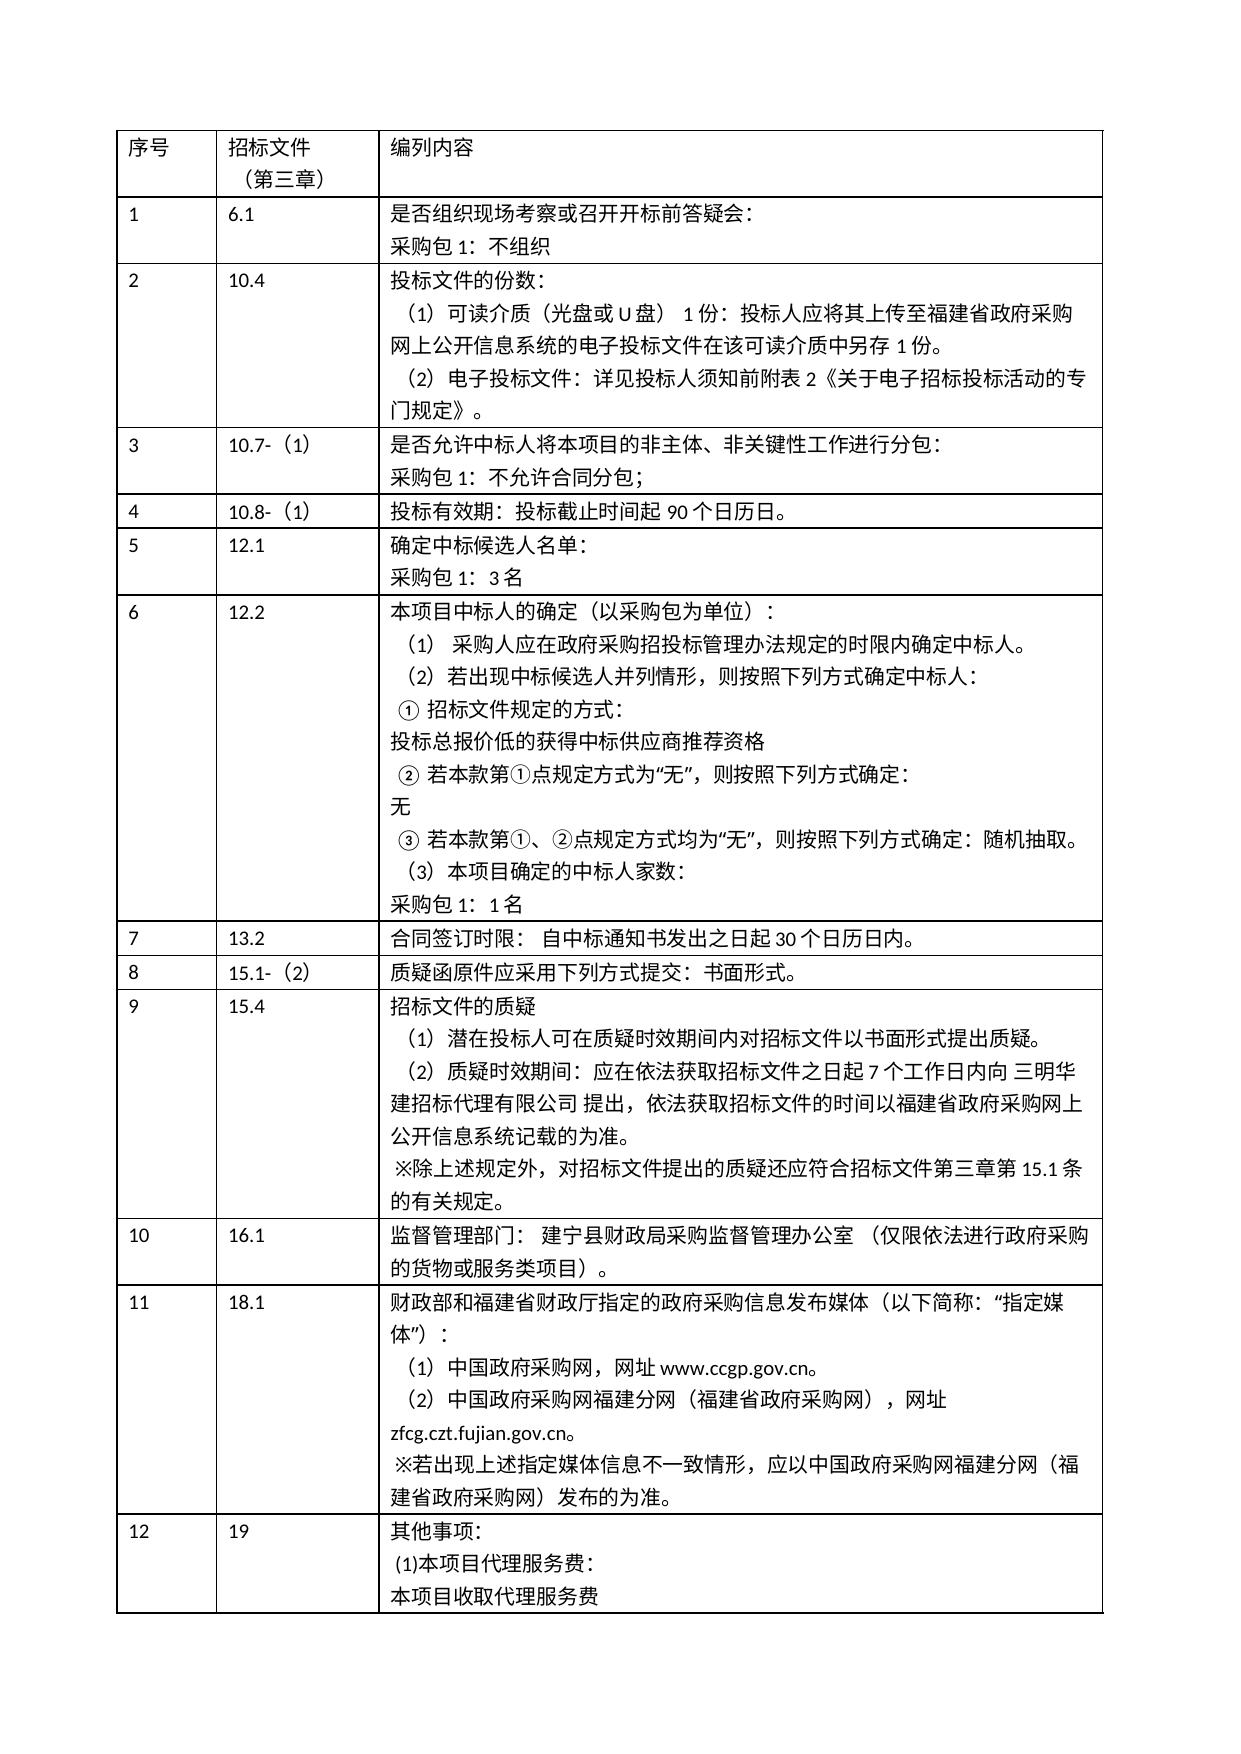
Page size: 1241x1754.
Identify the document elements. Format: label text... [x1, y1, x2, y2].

table_cell 15.4 [217, 990, 378, 1218]
table_cell 10.4 [217, 264, 378, 427]
table_cell 1 [118, 198, 216, 263]
table_cell 6 [118, 596, 216, 920]
table_cell 10 [118, 1219, 216, 1284]
table_cell 确定中标候选人名单： 采购包1：3名 [380, 529, 1102, 594]
table_cell 序号 [118, 131, 216, 196]
table_cell 13.2 [217, 922, 378, 954]
table_cell 18.1 [217, 1286, 378, 1513]
table_cell 11 [118, 1286, 216, 1513]
table_cell 是否允许中标人将本项目的非主体、非关键性工作进行分包： 采购包1：不允许合同分包； [380, 428, 1102, 493]
table_cell 7 [118, 922, 216, 954]
table_cell 本项目中标人的确定（以采购包为单位）： （1） 采购人应在政府采购招投标管理办法规定的时限内确定中标人。 （2）若出现中标候选人并列情形，则按照下列方式确定中标人： ①招标文件规定的方式： 投标总报价低的获得中标供应商推荐资格 ②若本款第①点规定方式为“无”，则按照下列方式确定： 无 ③若本款第①、②点规定方式均为“无”，则按照下列方式确定：随机抽取。 （3）本项目确定的中标人家数： 采购包1：1名 [380, 596, 1102, 920]
table_cell 质疑函原件应采用下列方式提交：书面形式。 [380, 956, 1102, 988]
table_cell 9 [118, 990, 216, 1218]
table_cell 3 [118, 428, 216, 493]
table_cell 10.7-（1） [217, 428, 378, 493]
table_cell 投标有效期：投标截止时间起 90 个日历日。 [380, 495, 1102, 527]
table_cell 10.8-（1） [217, 495, 378, 527]
table_cell 15.1-（2） [217, 956, 378, 988]
table_cell 6.1 [217, 198, 378, 263]
table_cell 招标文件 （第三章） [217, 131, 378, 196]
table_cell 投标文件的份数： （1）可读介质（光盘或U盘） 1 份：投标人应将其上传至福建省政府采购网上公开信息系统的电子投标文件在该可读介质中另存 1 份。 （2）电子投标文件：详见投标人须知前附表2《关于电子招标投标活动的专门规定》。 [380, 264, 1102, 427]
table_cell 5 [118, 529, 216, 594]
table_cell 2 [118, 264, 216, 427]
table_cell 12 [118, 1515, 216, 1612]
table_cell 4 [118, 495, 216, 527]
table_cell 19 [217, 1515, 378, 1612]
table_cell 是否组织现场考察或召开开标前答疑会： 采购包1：不组织 [380, 198, 1102, 263]
table_cell 12.2 [217, 596, 378, 920]
table_cell 监督管理部门： 建宁县财政局采购监督管理办公室 （仅限依法进行政府采购的货物或服务类项目）。 [380, 1219, 1102, 1284]
table_cell 财政部和福建省财政厅指定的政府采购信息发布媒体（以下简称：“指定媒体”）： （1）中国政府采购网，网址www.ccgp.gov.cn。 （2）中国政府采购网福建分网（福建省政府采购网），网址zfcg.czt.fujian.gov.cn。 ※若出现上述指定媒体信息不一致情形，应以中国政府采购网福建分网（福建省政府采购网）发布的为准。 [380, 1286, 1102, 1513]
table_cell 编列内容 [380, 131, 1102, 196]
table_cell 16.1 [217, 1219, 378, 1284]
table_cell 合同签订时限： 自中标通知书发出之日起30个日历日内。 [380, 922, 1102, 954]
table_cell 招标文件的质疑 （1）潜在投标人可在质疑时效期间内对招标文件以书面形式提出质疑。 （2）质疑时效期间：应在依法获取招标文件之日起7个工作日内向 三明华建招标代理有限公司 提出，依法获取招标文件的时间以福建省政府采购网上公开信息系统记载的为准。 ※除上述规定外，对招标文件提出的质疑还应符合招标文件第三章第15.1条的有关规定。 [380, 990, 1102, 1218]
table_cell 12.1 [217, 529, 378, 594]
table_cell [380, 1515, 1102, 1612]
table_cell 8 [118, 956, 216, 988]
